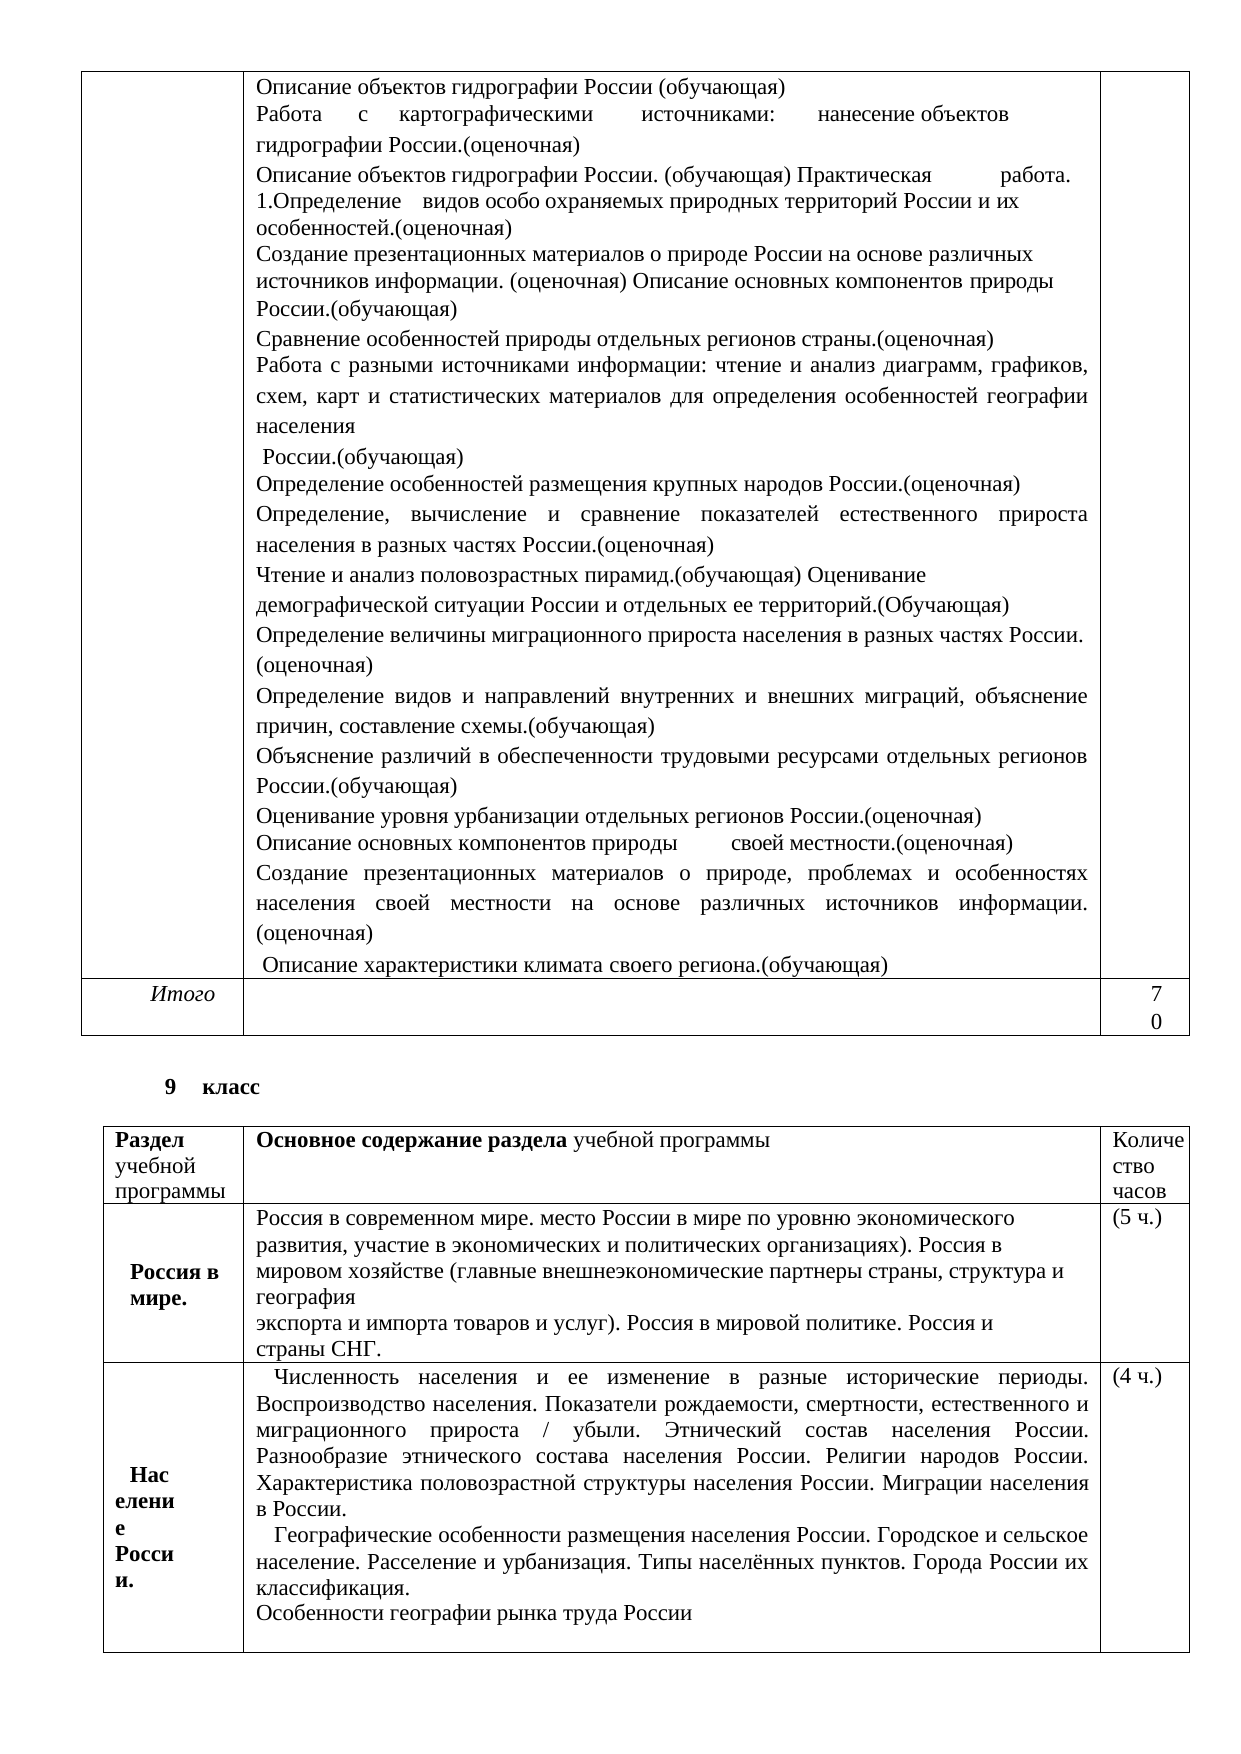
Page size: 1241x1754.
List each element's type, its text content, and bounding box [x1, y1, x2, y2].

table_header Основное содержание раздела учебной программы [244, 1127, 1100, 1203]
table_cell Население России. [104, 1363, 243, 1652]
table_cell Россия в мире. [104, 1204, 243, 1362]
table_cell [82, 72, 243, 978]
table_cell Россия в современном мире. место России в мире по уровню экономического развития, участие в экономических и политических организациях). Россия в мировом хозяйстве (главные внешнеэкономические партнеры страны, структура и география экспорта и импорта товаров и услуг). Россия в мировой политике. Россия и страны СНГ. [244, 1204, 1100, 1362]
list класс [164, 1073, 1209, 1099]
table_cell [1101, 72, 1189, 978]
table_header Количество часов [1101, 1127, 1189, 1203]
table_cell Численность населения и ее изменение в разные исторические периоды. Воспроизводство населения. Показатели рождаемости, смертности, естественного и миграционного прироста / убыли. Этнический состав населения России. Разнообразие этнического состава населения России. Религии народов России. Характеристика половозрастной структуры населения России. Миграции населения в России. Географические особенности размещения населения России. Городское и сельское население. Расселение и урбанизация. Типы населённых пунктов. Города России их классификация. Особенности географии рынка труда России [244, 1363, 1100, 1652]
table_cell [244, 72, 1100, 978]
table_header Раздел учебной программы [104, 1127, 243, 1203]
table_cell (5 ч.) [1101, 1204, 1189, 1362]
table_cell 70 [1101, 979, 1189, 1035]
table_cell [244, 979, 1100, 1035]
table_cell Итого [82, 979, 243, 1035]
table_cell (4 ч.) [1101, 1363, 1189, 1652]
